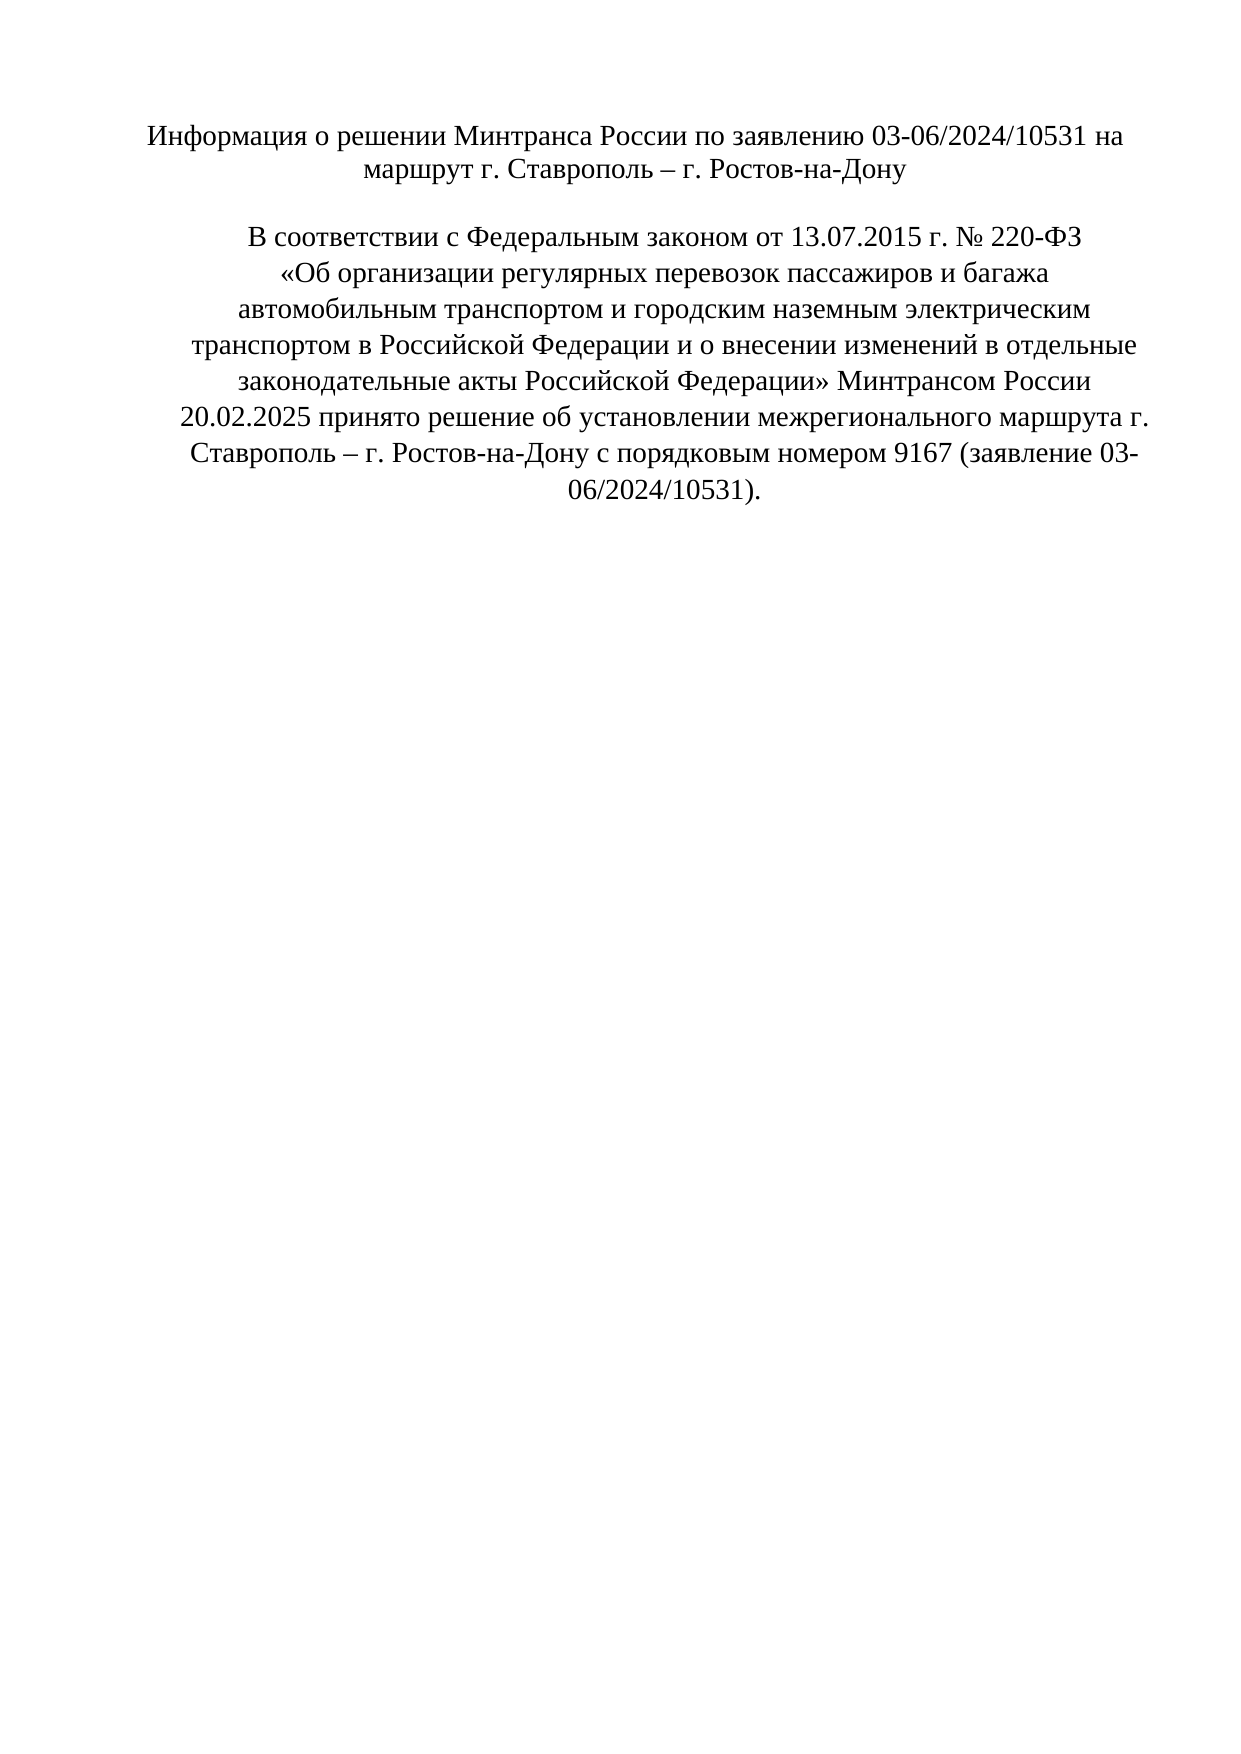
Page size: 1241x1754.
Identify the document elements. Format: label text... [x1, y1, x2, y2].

text В соответствии с Федеральным законом от 13.07.2015 г. № 220-ФЗ «Об организации регулярных перевозок пассажиров и багажа автомобильным транспортом и городским наземным электрическим транспортом в Российской Федерации и о внесении изменений в отдельные законодательные акты Российской Федерации» Минтрансом России 20.02.2025 принято решение об установлении межрегионального маршрута г. Ставрополь – г. Ростов-на-Дону с порядковым номером 9167 (заявление 03-06/2024/10531). [177, 219, 1152, 505]
text Информация о решении Минтранса России по заявлению 03-06/2024/10531 на маршрут г. Ставрополь – г. Ростов-на-Дону [118, 118, 1152, 185]
